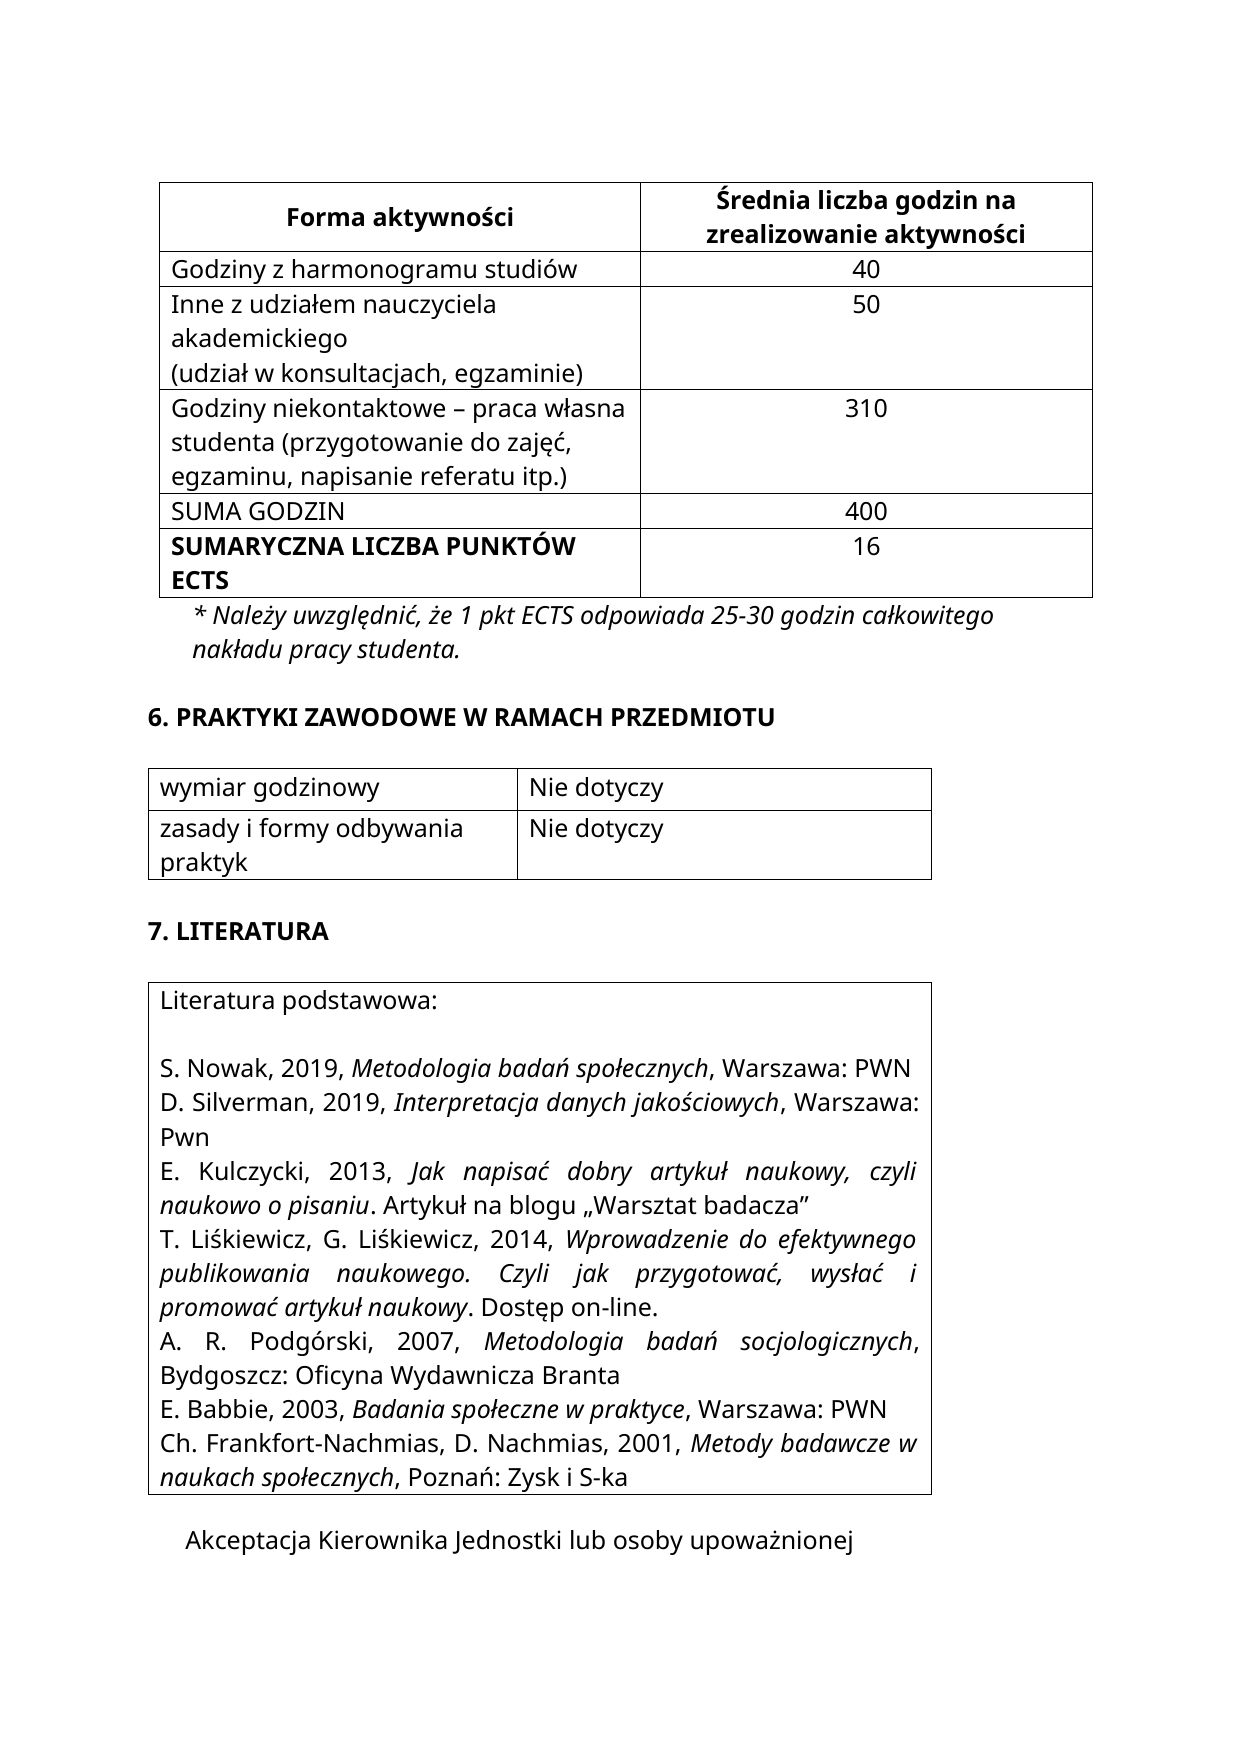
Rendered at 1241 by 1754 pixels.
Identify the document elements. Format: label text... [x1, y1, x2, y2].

table_header wymiar godzinowy [149, 769, 517, 809]
table_header Średnia liczba godzin na zrealizowanie aktywności [641, 183, 1092, 251]
text Akceptacja Kierownika Jednostki lub osoby upoważnionej [185, 1523, 1092, 1557]
text 6. PRAKTYKI ZAWODOWE W RAMACH PRZEDMIOTU [148, 700, 1092, 734]
table_cell 400 [641, 494, 1092, 528]
table_cell 50 [641, 287, 1092, 389]
table_cell SUMA GODZIN [160, 494, 640, 528]
table_cell Godziny niekontaktowe – praca własna studenta (przygotowanie do zajęć, egzaminu, napisanie referatu itp.) [160, 390, 640, 492]
table_cell SUMARYCZNA LICZBA PUNKTÓW ECTS [160, 529, 640, 597]
table_cell Inne z udziałem nauczyciela akademickiego (udział w konsultacjach, egzaminie) [160, 287, 640, 389]
table_header Nie dotyczy [518, 769, 931, 809]
table_cell Godziny z harmonogramu studiów [160, 252, 640, 286]
text * Należy uwzględnić, że 1 pkt ECTS odpowiada 25-30 godzin całkowitego nakładu pracy studenta. [192, 598, 1092, 666]
table_cell 16 [641, 529, 1092, 597]
table_header Literatura podstawowa: S. Nowak, 2019, Metodologia badań społecznych, Warszawa: PWN D. Silverman, 2019, Interpretacja danych jakościowych, Warszawa: Pwn E. Kulczycki, 2013, Jak napisać dobry artykuł naukowy, czyli naukowo o pisaniu. Artykuł na blogu „Warsztat badacza” T. Liśkiewicz, G. Liśkiewicz, 2014, Wprowadzenie do efektywnego publikowania naukowego. Czyli jak przygotować, wysłać i promować artykuł naukowy. Dostęp on-line. A. R. Podgórski, 2007, Metodologia badań socjologicznych, Bydgoszcz: Oficyna Wydawnicza Branta E. Babbie, 2003, Badania społeczne w praktyce, Warszawa: PWN Ch. Frankfort-Nachmias, D. Nachmias, 2001, Metody badawcze w naukach społecznych, Poznań: Zysk i S-ka [149, 983, 931, 1494]
table_cell zasady i formy odbywania praktyk [149, 811, 517, 879]
table_cell 310 [641, 390, 1092, 492]
table_cell Nie dotyczy [518, 811, 931, 879]
text 7. LITERATURA [148, 914, 1092, 948]
table_header Forma aktywności [160, 183, 640, 251]
table_cell 40 [641, 252, 1092, 286]
